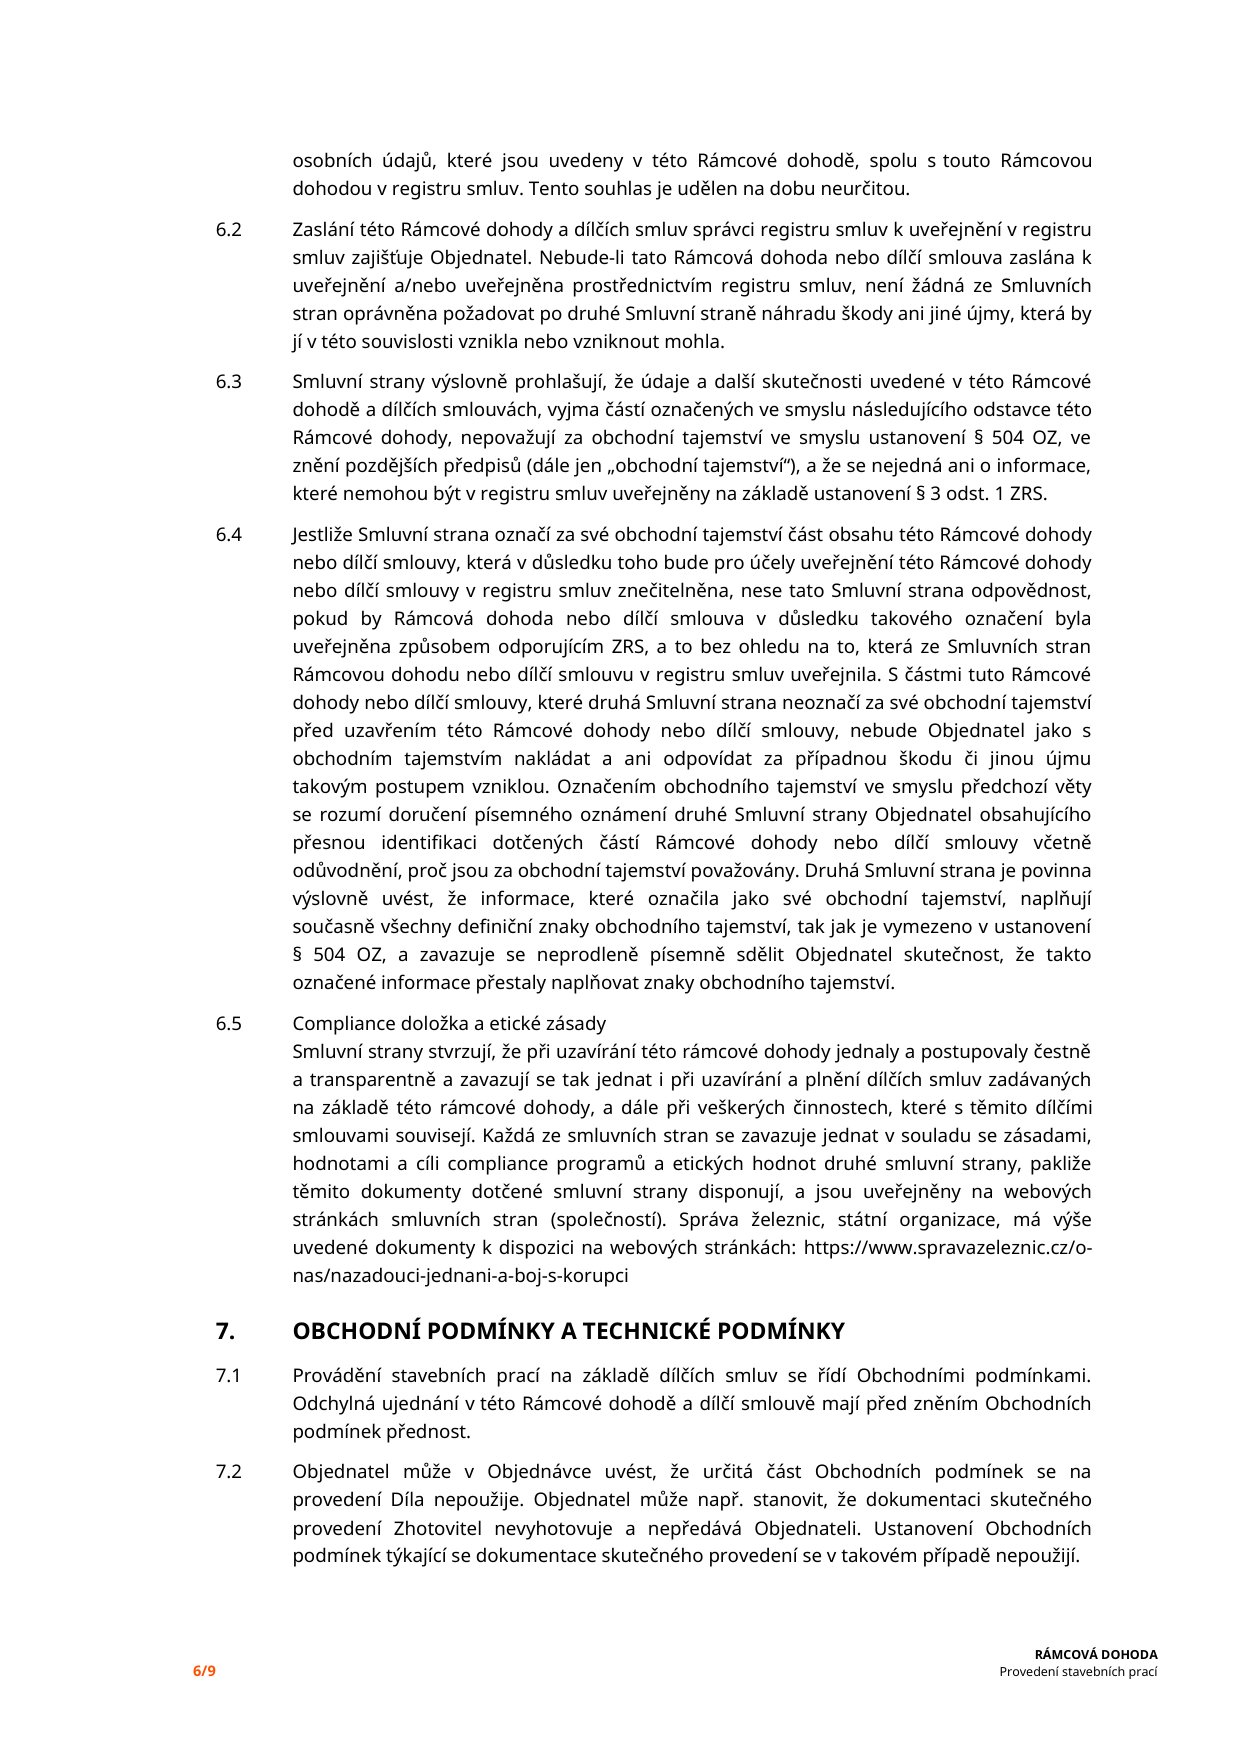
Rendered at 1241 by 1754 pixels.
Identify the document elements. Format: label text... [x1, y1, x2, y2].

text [216, 147, 1093, 201]
text OBCHODNÍ PODMÍNKY A TECHNICKÉ PODMÍNKY [216, 1315, 1093, 1347]
text Objednatel může v Objednávce uvést, že určitá část Obchodních podmínek se na provedení Díla nepoužije. Objednatel může např. stanovit, že dokumentaci skutečného provedení Zhotovitel nevyhotovuje a nepředává Objednateli. Ustanovení Obchodních podmínek týkající se dokumentace skutečného provedení se v takovém případě nepoužijí. [216, 1459, 1093, 1568]
text Provádění stavebních prací na základě dílčích smluv se řídí Obchodními podmínkami. Odchylná ujednání v této Rámcové dohodě a dílčí smlouvě mají před zněním Obchodních podmínek přednost. [216, 1362, 1093, 1444]
text Zaslání této Rámcové dohody a dílčích smluv správci registru smluv k uveřejnění v registru smluv zajišťuje Objednatel. Nebude-li tato Rámcová dohoda nebo dílčí smlouva zaslána k uveřejnění a/nebo uveřejněna prostřednictvím registru smluv, není žádná ze Smluvních stran oprávněna požadovat po druhé Smluvní straně náhradu škody ani jiné újmy, která by jí v této souvislosti vznikla nebo vzniknout mohla. [216, 216, 1093, 354]
text Smluvní strany výslovně prohlašují, že údaje a další skutečnosti uvedené v této Rámcové dohodě a dílčích smlouvách, vyjma částí označených ve smyslu následujícího odstavce této Rámcové dohody, nepovažují za obchodní tajemství ve smyslu ustanovení § 504 OZ, ve znění pozdějších předpisů (dále jen „obchodní tajemství“), a že se nejedná ani o informace, které nemohou být v registru smluv uveřejněny na základě ustanovení § 3 odst. 1 ZRS. [216, 369, 1093, 506]
text Smluvní strany stvrzují, že při uzavírání této rámcové dohody jednaly a postupovaly čestně a transparentně a zavazují se tak jednat i při uzavírání a plnění dílčích smluv zadávaných na základě této rámcové dohody, a dále při veškerých činnostech, které s těmito dílčími smlouvami souvisejí. Každá ze smluvních stran se zavazuje jednat v souladu se zásadami, hodnotami a cíli compliance programů a etických hodnot druhé smluvní strany, pakliže těmito dokumenty dotčené smluvní strany disponují, a jsou uveřejněny na webových stránkách smluvních stran (společností). Správa železnic, státní organizace, má výše uvedené dokumenty k dispozici na webových stránkách: https://www.spravazeleznic.cz/o-nas/nazadouci-jednani-a-boj-s-korupci [292, 1038, 1093, 1288]
text Jestliže Smluvní strana označí za své obchodní tajemství část obsahu této Rámcové dohody nebo dílčí smlouvy, která v důsledku toho bude pro účely uveřejnění této Rámcové dohody nebo dílčí smlouvy v registru smluv znečitelněna, nese tato Smluvní strana odpovědnost, pokud by Rámcová dohoda nebo dílčí smlouva v důsledku takového označení byla uveřejněna způsobem odporujícím ZRS, a to bez ohledu na to, která ze Smluvních stran Rámcovou dohodu nebo dílčí smlouvu v registru smluv uveřejnila. S částmi tuto Rámcové dohody nebo dílčí smlouvy, které druhá Smluvní strana neoznačí za své obchodní tajemství před uzavřením této Rámcové dohody nebo dílčí smlouvy, nebude Objednatel jako s obchodním tajemstvím nakládat a ani odpovídat za případnou škodu či jinou újmu takovým postupem vzniklou. Označením obchodního tajemství ve smyslu předchozí věty se rozumí doručení písemného oznámení druhé Smluvní strany Objednatel obsahujícího přesnou identifikaci dotčených částí Rámcové dohody nebo dílčí smlouvy včetně odůvodnění, proč jsou za obchodní tajemství považovány. Druhá Smluvní strana je povinna výslovně uvést, že informace, které označila jako své obchodní tajemství, naplňují současně všechny definiční znaky obchodního tajemství, tak jak je vymezeno v ustanovení § 504 OZ, a zavazuje se neprodleně písemně sdělit Objednatel skutečnost, že takto označené informace přestaly naplňovat znaky obchodního tajemství. [216, 521, 1093, 995]
text Compliance doložka a etické zásady [216, 1010, 1093, 1036]
